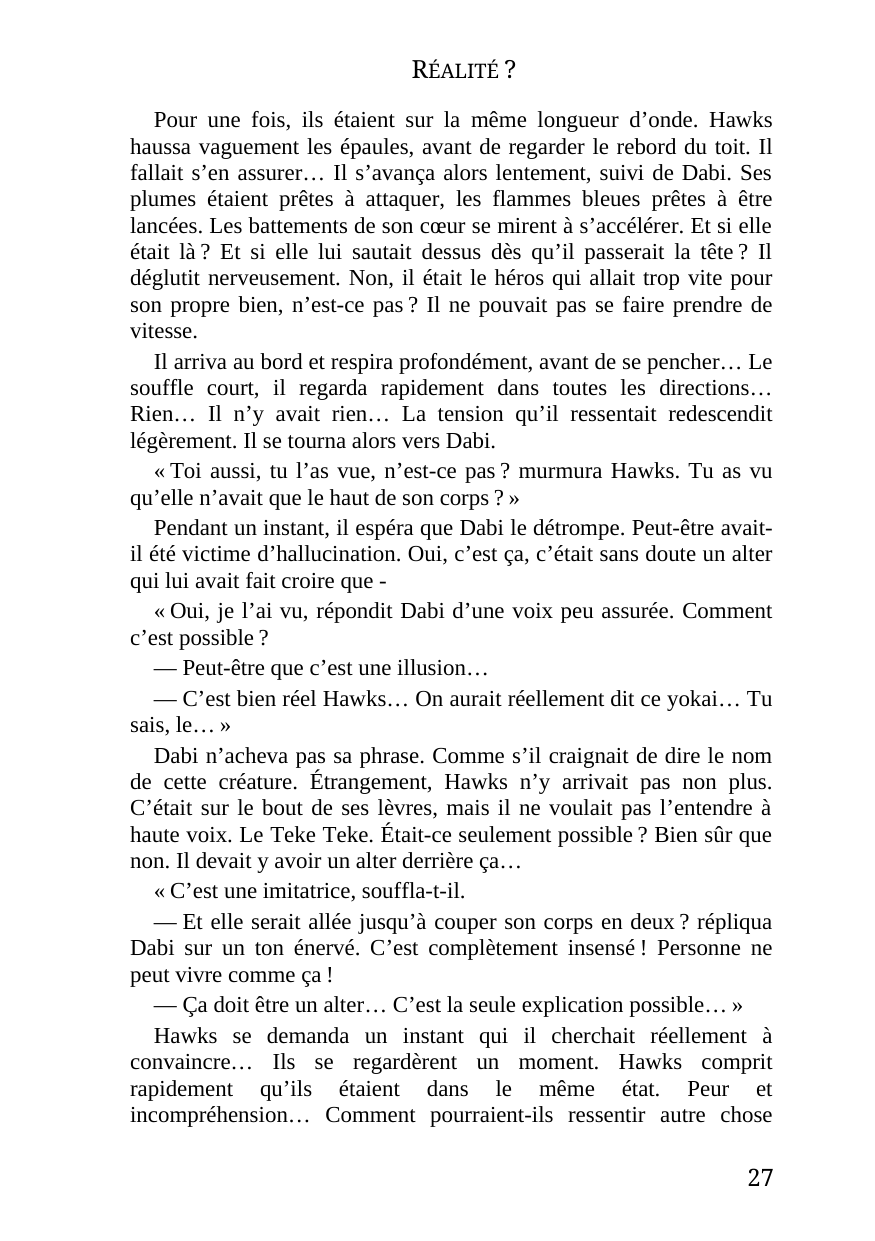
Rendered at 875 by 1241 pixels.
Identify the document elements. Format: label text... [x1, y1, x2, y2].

text — Ça doit être un alter… C’est la seule explication possible… » [130, 991, 774, 1018]
text « Toi aussi, tu l’as vue, n’est-ce pas ? murmura Hawks. Tu as vu qu’elle n’avait que le haut de son corps ? » [130, 457, 774, 510]
text Pendant un instant, il espéra que Dabi le détrompe. Peut-être avait-il été victime d’hallucination. Oui, c’est ça, c’était sans doute un alter qui lui avait fait croire que - [130, 514, 774, 593]
text — Peut-être que c’est une illusion… [130, 654, 774, 681]
text Pour une fois, ils étaient sur la même longueur d’onde. Hawks haussa vaguement les épaules, avant de regarder le rebord du toit. Il fallait s’en assurer… Il s’avança alors lentement, suivi de Dabi. Ses plumes étaient prêtes à attaquer, les flammes bleues prêtes à être lancées. Les battements de son cœur se mirent à s’accélérer. Et si elle était là ? Et si elle lui sautait dessus dès qu’il passerait la tête ? Il déglutit nerveusement. Non, il était le héros qui allait trop vite pour son propre bien, n’est-ce pas ? Il ne pouvait pas se faire prendre de vitesse. [130, 106, 774, 343]
text « C’est une imitatrice, souffla-t-il. [130, 878, 774, 904]
text Il arriva au bord et respira profondément, avant de se pencher… Le souffle court, il regarda rapidement dans toutes les directions… Rien… Il n’y avait rien… La tension qu’il ressentait redescendit légèrement. Il se tourna alors vers Dabi. [130, 348, 774, 453]
text « Oui, je l’ai vu, répondit Dabi d’une voix peu assurée. Comment c’est possible ? [130, 597, 774, 650]
text — C’est bien réel Hawks… On aurait réellement dit ce yokai… Tu sais, le… » [130, 685, 774, 737]
text Dabi n’acheva pas sa phrase. Comme s’il craignait de dire le nom de cette créature. Étrangement, Hawks n’y arrivait pas non plus. C’était sur le bout de ses lèvres, mais il ne voulait pas l’entendre à haute voix. Le Teke Teke. Était-ce seulement possible ? Bien sûr que non. Il devait y avoir un alter derrière ça… [130, 742, 774, 873]
text — Et elle serait allée jusqu’à couper son corps en deux ? répliqua Dabi sur un ton énervé. C’est complètement insensé ! Personne ne peut vivre comme ça ! [130, 908, 774, 987]
